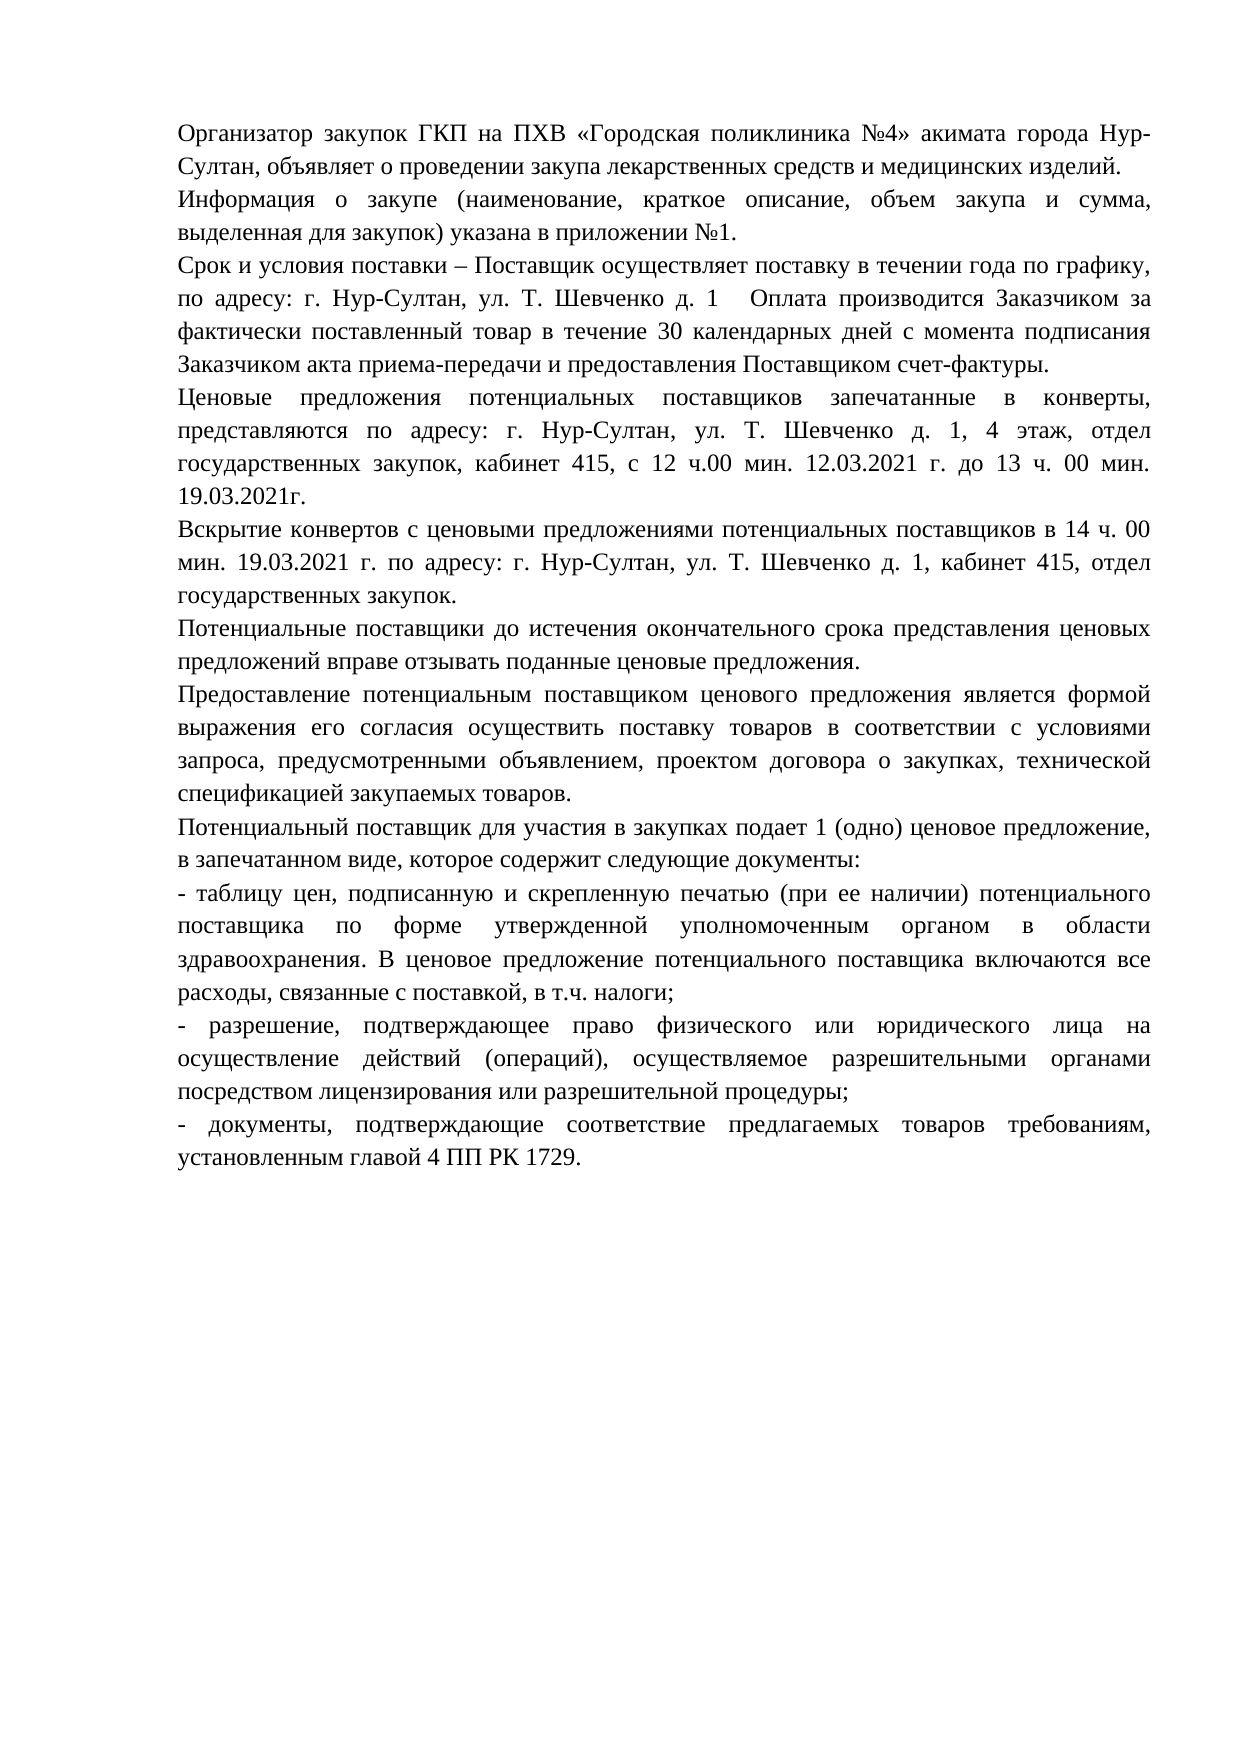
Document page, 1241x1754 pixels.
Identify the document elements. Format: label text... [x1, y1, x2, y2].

text - разрешение, подтверждающее право физического или юридического лица на осуществление действий (операций), осуществляемое разрешительными органами посредством лицензирования или разрешительной процедуры; [177, 1010, 1152, 1104]
text - таблицу цен, подписанную и скрепленную печатью (при ее наличии) потенциального поставщика по форме утвержденной уполномоченным органом в области здравоохранения. В ценовое предложение потенциального поставщика включаются все расходы, связанные с поставкой, в т.ч. налоги; [177, 878, 1152, 1005]
text - документы, подтверждающие соответствие предлагаемых товаров требованиям, установленным главой 4 ПП РК 1729. [177, 1109, 1152, 1171]
text Срок и условия поставки – Поставщик осуществляет поставку в течении года по графику, по адресу: г. Нур-Султан, ул. Т. Шевченко д. 1 Оплата производится Заказчиком за фактически поставленный товар в течение 30 календарных дней с момента подписания Заказчиком акта приема-передачи и предоставления Поставщиком счет-фактуры. [177, 250, 1152, 378]
text Предоставление потенциальным поставщиком ценового предложения является формой выражения его согласия осуществить поставку товаров в соответствии с условиями запроса, предусмотренными объявлением, проектом договора о закупках, технической спецификацией закупаемых товаров. [177, 679, 1152, 807]
text Организатор закупок ГКП на ПХВ «Городская поликлиника №4» акимата города Нур-Султан, объявляет о проведении закупа лекарственных средств и медицинских изделий. [177, 118, 1152, 180]
text Вскрытие конвертов с ценовыми предложениями потенциальных поставщиков в 14 ч. 00 мин. 19.03.2021 г. по адресу: г. Нур-Султан, ул. Т. Шевченко д. 1, кабинет 415, отдел государственных закупок. [177, 514, 1152, 609]
text Потенциальный поставщик для участия в закупках подает 1 (одно) ценовое предложение, в запечатанном виде, которое содержит следующие документы: [177, 812, 1152, 873]
text Потенциальные поставщики до истечения окончательного срока представления ценовых предложений вправе отзывать поданные ценовые предложения. [177, 613, 1152, 675]
text Ценовые предложения потенциальных поставщиков запечатанные в конверты, представляются по адресу: г. Нур-Султан, ул. Т. Шевченко д. 1, 4 этаж, отдел государственных закупок, кабинет 415, с 12 ч.00 мин. 12.03.2021 г. до 13 ч. 00 мин. 19.03.2021г. [177, 382, 1152, 510]
text Информация о закупе (наименование, краткое описание, объем закупа и сумма, выделенная для закупок) указана в приложении №1. [177, 184, 1152, 246]
